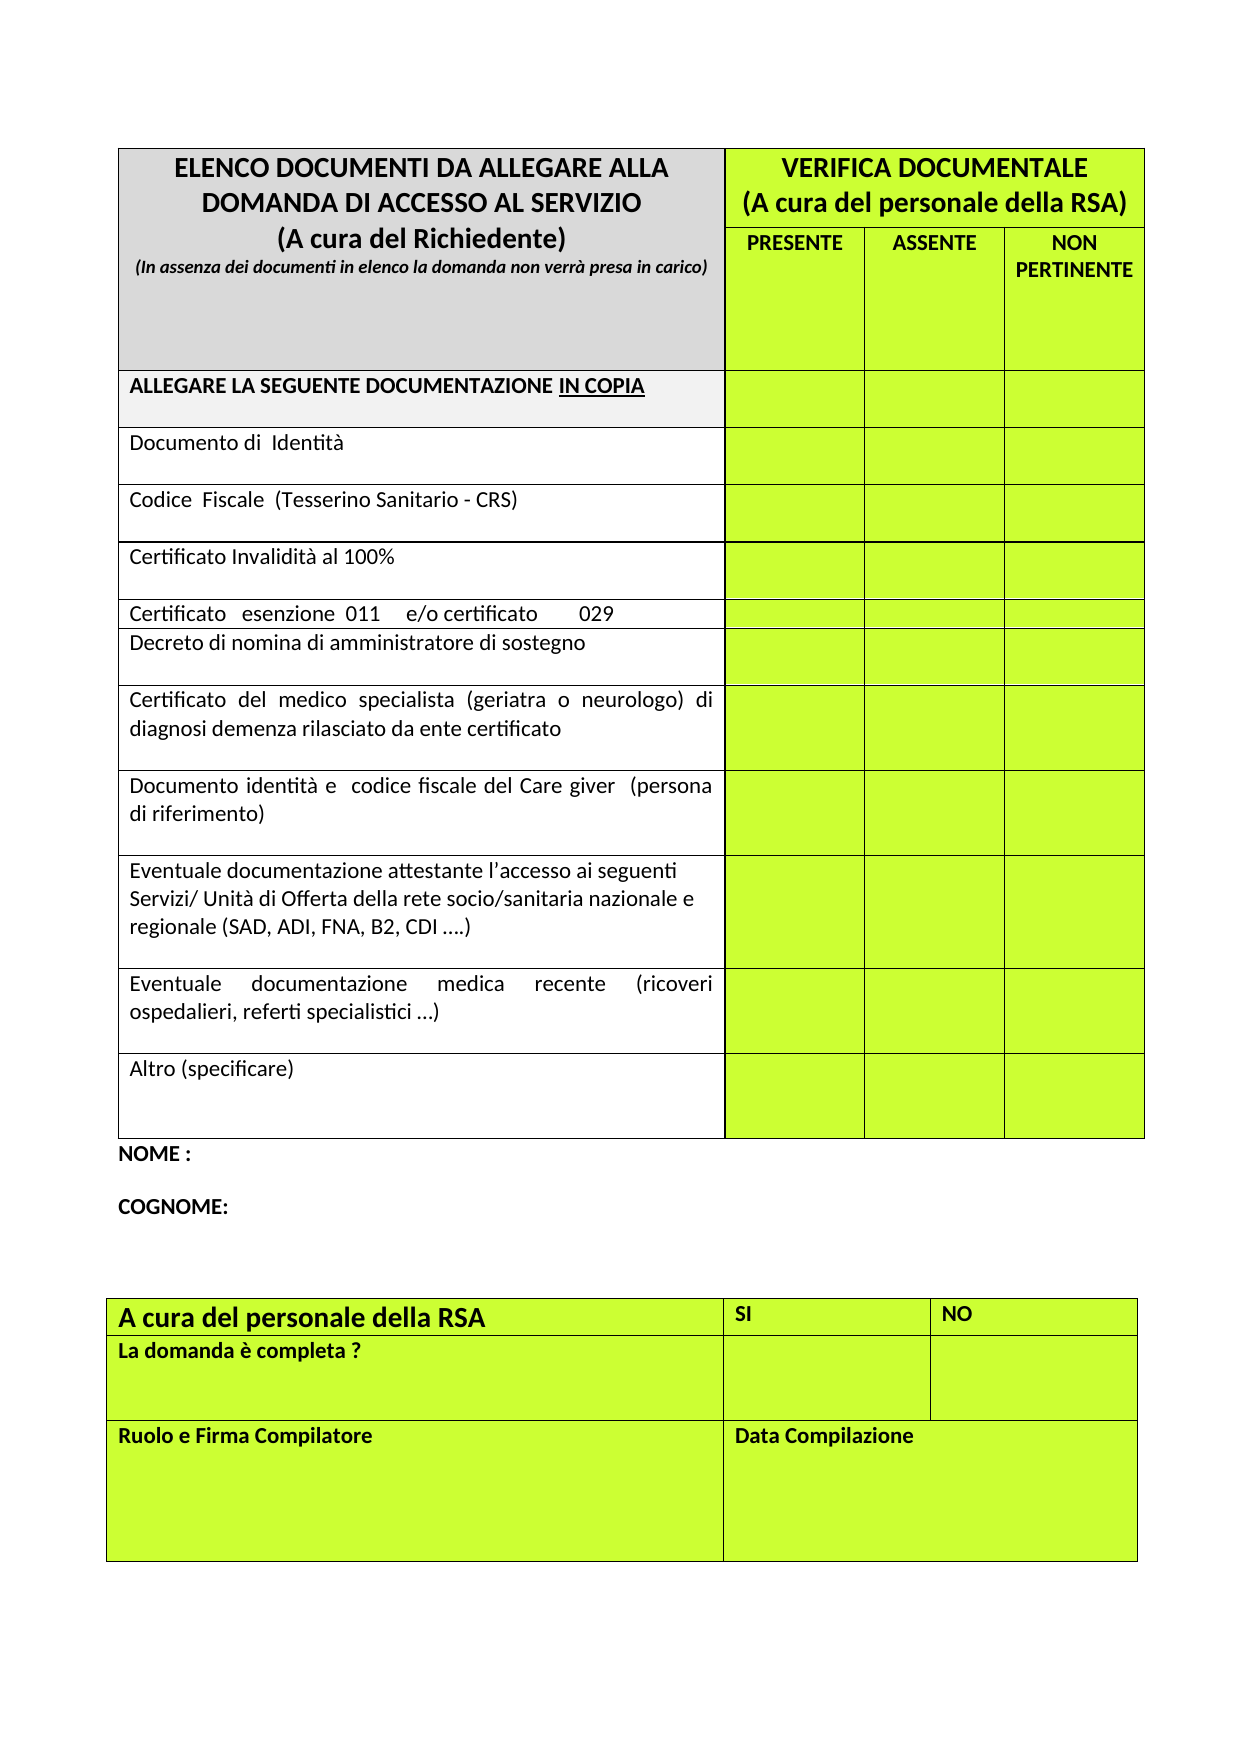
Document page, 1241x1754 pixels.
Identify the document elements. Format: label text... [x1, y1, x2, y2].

table_cell [865, 1054, 1004, 1138]
table_cell [1005, 600, 1144, 627]
text NOME : [118, 1139, 1122, 1167]
table_cell Eventuale documentazione attestante l’accesso ai seguenti Servizi/ Unità di Offerta della rete socio/sanitaria nazionale e regionale (SAD, ADI, FNA, B2, CDI ….) [119, 856, 724, 968]
table_cell Documento di Identità [119, 428, 724, 484]
table_cell Eventuale documentazione medica recente (ricoveri ospedalieri, referti specialistici …) [119, 969, 724, 1053]
table_cell [865, 543, 1004, 598]
table_cell Certificato Invalidità al 100% [119, 543, 724, 598]
table_cell [726, 856, 864, 968]
table_cell Ruolo e Firma Compilatore [107, 1421, 723, 1561]
table_header NO [931, 1299, 1137, 1335]
table_cell [726, 969, 864, 1053]
table_cell Decreto di nomina di amministratore di sostegno [119, 629, 724, 684]
table_header A cura del personale della RSA [107, 1299, 723, 1335]
table_cell [1005, 969, 1144, 1053]
table_cell [726, 629, 864, 684]
table_cell [1005, 428, 1144, 484]
text COGNOME: [118, 1192, 1122, 1220]
table_cell [865, 686, 1004, 770]
table_cell [865, 485, 1004, 541]
table_header ELENCO DOCUMENTI DA ALLEGARE ALLA DOMANDA DI ACCESSO AL SERVIZIO (A cura del Richiedente) (In assenza dei documenti in elenco la domanda non verrà presa in carico) [119, 149, 724, 370]
table_cell [1005, 686, 1144, 770]
table_header VERIFICA DOCUMENTALE (A cura del personale della RSA) [726, 149, 1144, 227]
table_cell Documento identità e codice fiscale del Care giver (persona di riferimento) [119, 771, 724, 855]
table_cell [726, 371, 864, 427]
table_cell ALLEGARE LA SEGUENTE DOCUMENTAZIONE IN COPIA [119, 371, 724, 427]
table_cell [1005, 485, 1144, 541]
table_cell PRESENTE [726, 228, 864, 370]
table_cell [726, 600, 864, 627]
table_cell [726, 428, 864, 484]
table_cell [726, 686, 864, 770]
table_cell [726, 771, 864, 855]
table_cell [865, 600, 1004, 627]
table_cell [726, 485, 864, 541]
table_cell [865, 428, 1004, 484]
table_cell [1005, 856, 1144, 968]
table_cell [1005, 371, 1144, 427]
table_cell [865, 969, 1004, 1053]
table_cell [865, 629, 1004, 684]
table_cell [865, 371, 1004, 427]
table_cell [1005, 771, 1144, 855]
table_cell Certificato del medico specialista (geriatra o neurologo) di diagnosi demenza rilasciato da ente certificato [119, 686, 724, 770]
table_cell [865, 856, 1004, 968]
table_cell NON PERTINENTE [1005, 228, 1144, 370]
table_cell [931, 1336, 1137, 1420]
table_cell [1005, 629, 1144, 684]
table_cell Certificato esenzione 011 e/o certificato 029 [119, 600, 724, 627]
table_cell Codice Fiscale (Tesserino Sanitario - CRS) [119, 485, 724, 541]
table_cell [1005, 543, 1144, 598]
table_cell Data Compilazione [724, 1421, 1137, 1561]
table_cell [726, 543, 864, 598]
table_cell Altro (specificare) [119, 1054, 724, 1138]
table_cell [1005, 1054, 1144, 1138]
table_cell La domanda è completa ? [107, 1336, 723, 1420]
table_cell [865, 771, 1004, 855]
table_cell [724, 1336, 930, 1420]
table_header SI [724, 1299, 930, 1335]
table_cell ASSENTE [865, 228, 1004, 370]
table_cell [726, 1054, 864, 1138]
